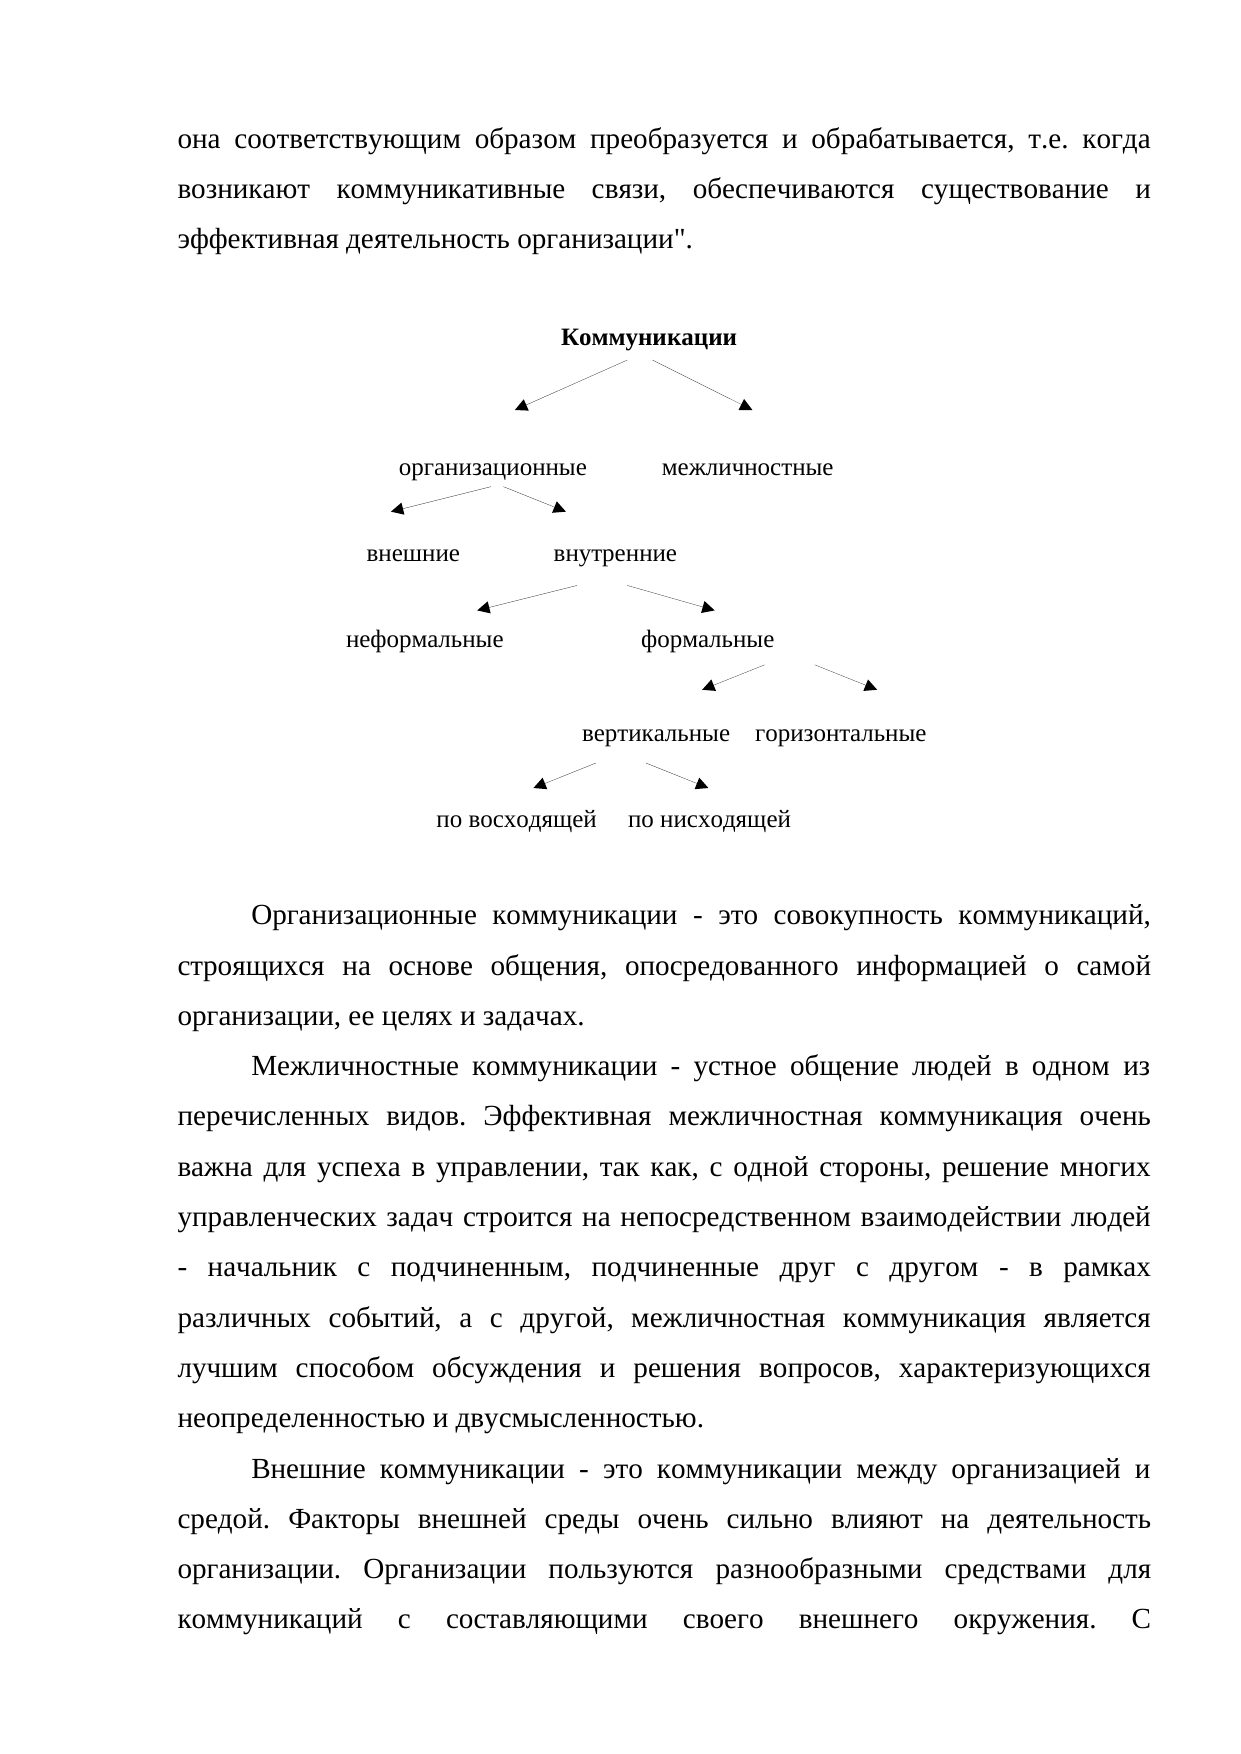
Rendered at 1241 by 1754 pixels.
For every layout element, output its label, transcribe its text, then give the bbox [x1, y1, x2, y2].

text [177, 1451, 1152, 1635]
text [177, 121, 1152, 255]
text Межличностные коммуникации - устное общение людей в одном из перечисленных видов. Эффективная межличностная коммуникация очень важна для успеха в управлении, так как, с одной стороны, решение многих управленческих задач строится на непосредственном взаимодействии людей - начальник с подчиненным, подчиненные друг с другом - в рамках различных событий, а с другой, межличностная коммуникация является лучшим способом обсуждения и решения вопросов, характеризующихся неопределенностью и двусмысленностью. [177, 1048, 1152, 1434]
text организационные межличностные [222, 452, 1152, 480]
text вертикальные горизонтальные [443, 718, 1152, 746]
text Организационные коммуникации - это совокупность коммуникаций, строящихся на основе общения, опосредованного информацией о самой организации, ее целях и задачах. [177, 897, 1152, 1031]
text по восходящей по нисходящей [177, 804, 1152, 833]
text внешние внутренние [278, 538, 1152, 567]
text неформальные формальные [251, 624, 1152, 653]
subtitle Коммуникации [472, 322, 1152, 351]
